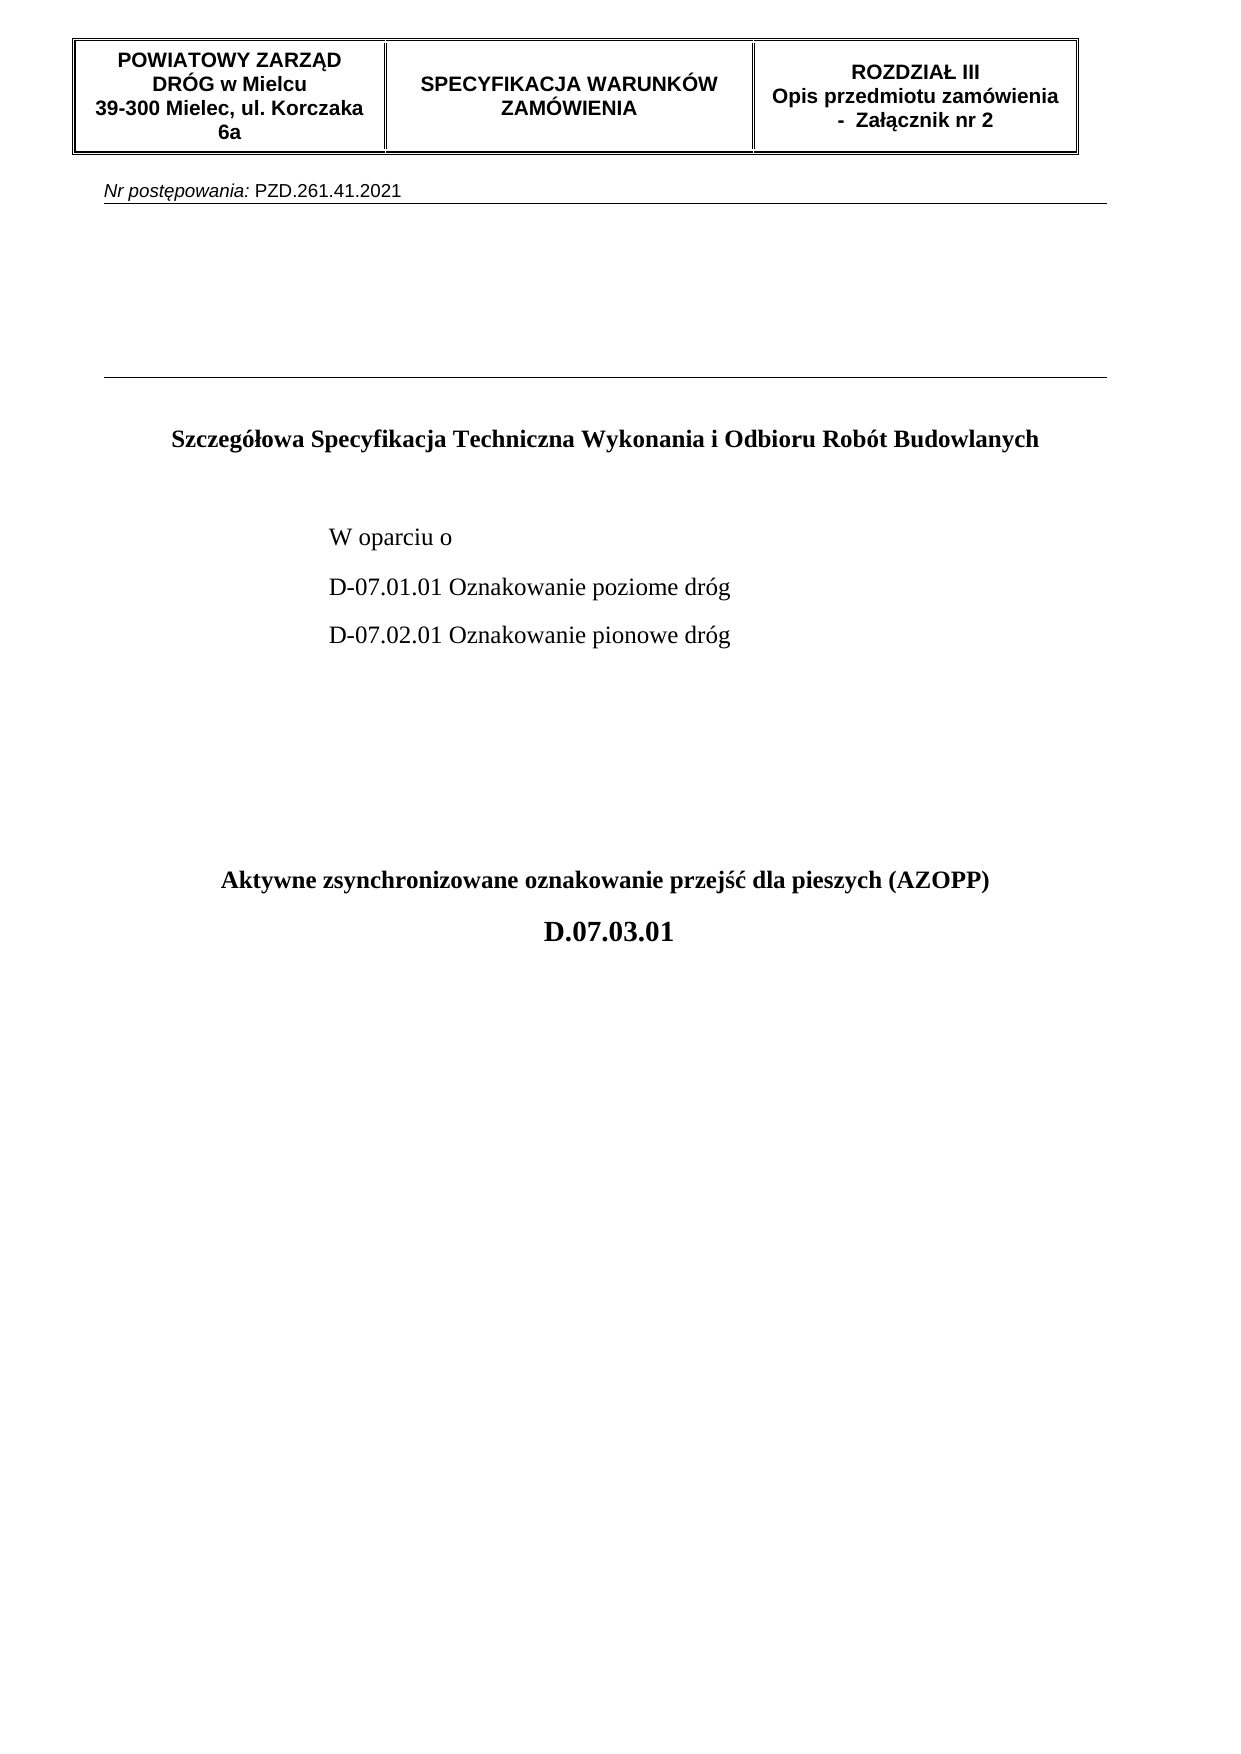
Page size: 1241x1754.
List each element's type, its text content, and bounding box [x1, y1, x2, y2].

text Aktywne zsynchronizowane oznakowanie przejść dla pieszych (AZOPP) [103, 866, 1107, 894]
text D-07.02.01 Oznakowanie pionowe dróg [253, 621, 1107, 649]
text W oparciu o [253, 522, 1107, 551]
text Szczegółowa Specyfikacja Techniczna Wykonania i Odbioru Robót Budowlanych [103, 424, 1107, 453]
text D.07.03.01 [103, 914, 1107, 948]
text D-07.01.01 Oznakowanie poziome dróg [253, 572, 1107, 600]
